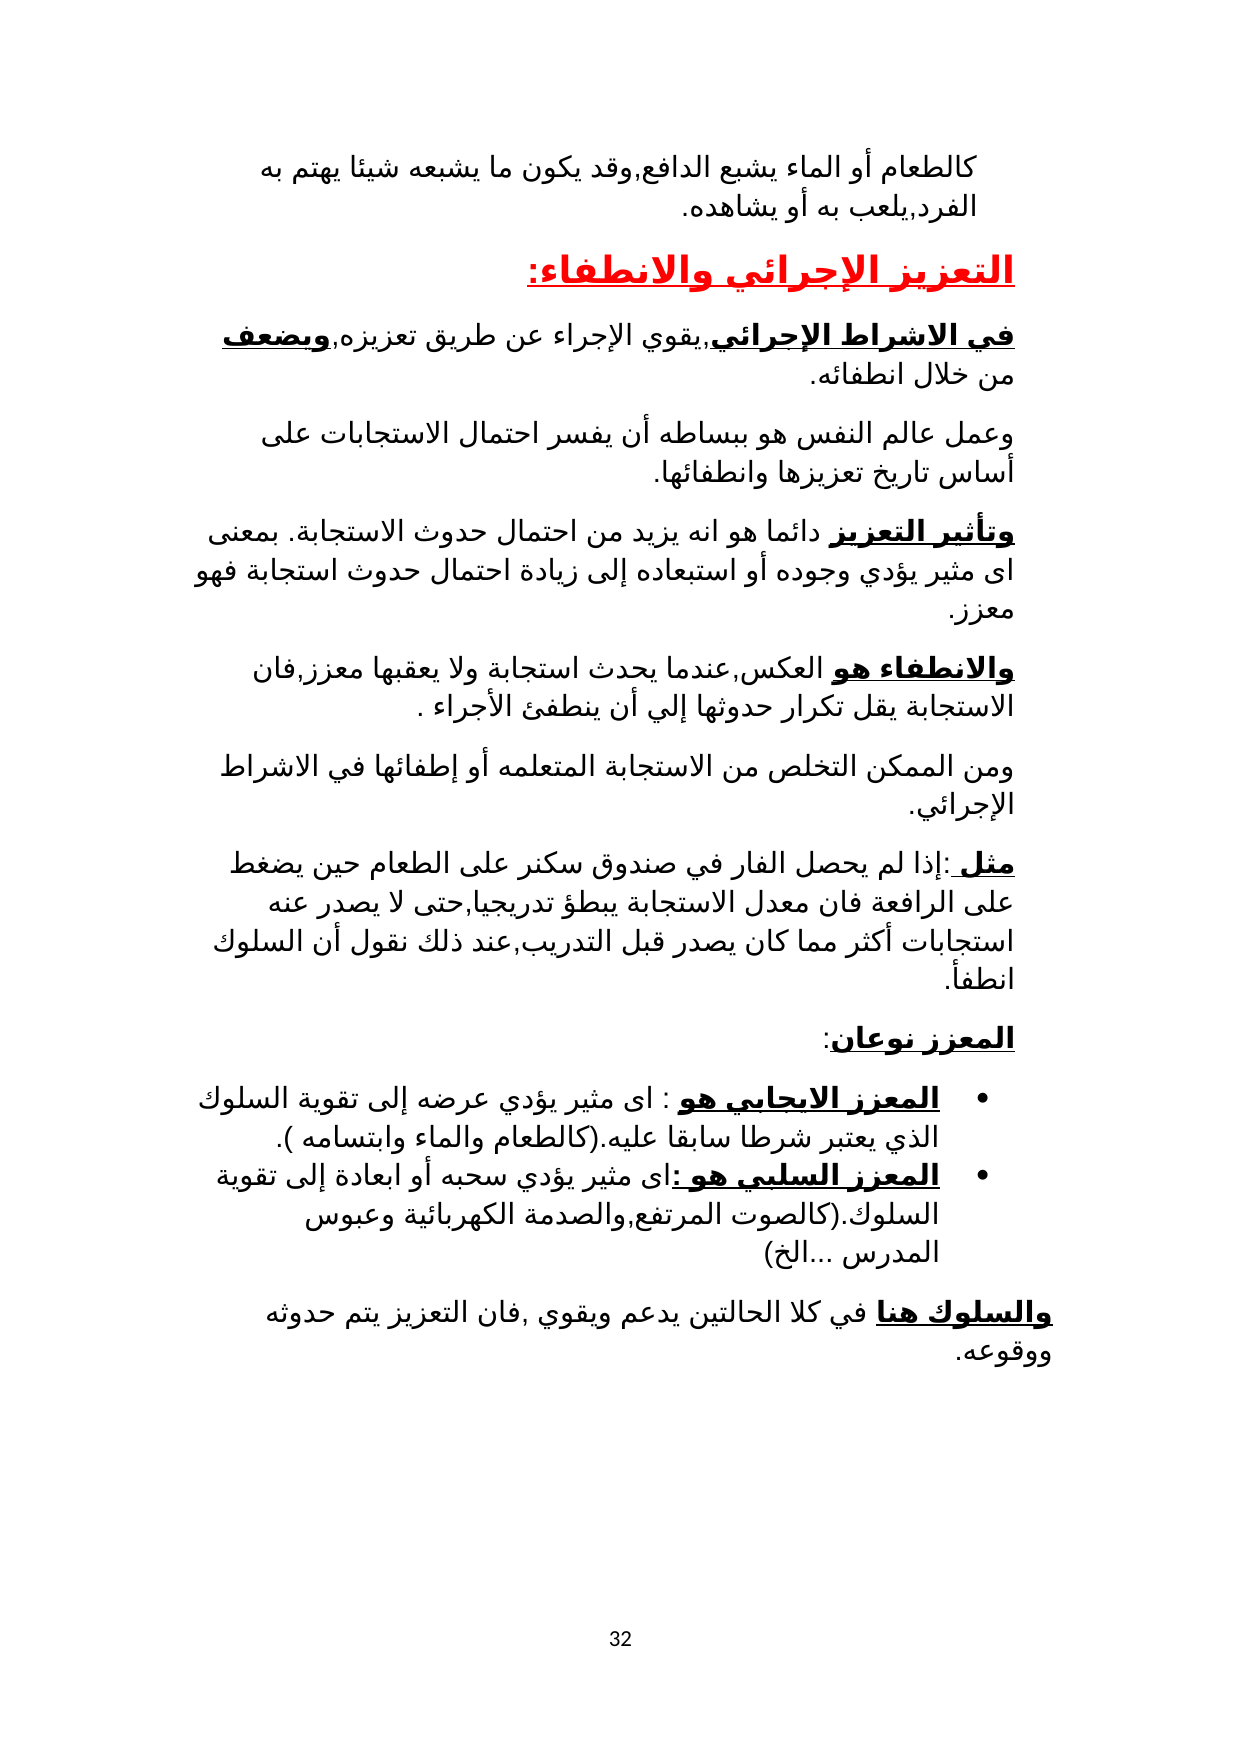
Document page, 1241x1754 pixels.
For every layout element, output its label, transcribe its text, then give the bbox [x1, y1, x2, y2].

text والسلوك هنا في كلا الحالتين يدعم ويقوي ,فان التعزيز يتم حدوثه ووقوعه. [187, 1295, 1053, 1367]
text وتأثير التعزيز دائما هو انه يزيد من احتمال حدوث الاستجابة. بمعنى اى مثير يؤدي وجوده أو استبعاده إلى زيادة احتمال حدوث استجابة فهو معزز. [187, 514, 1015, 625]
text وعمل عالم النفس هو ببساطه أن يفسر احتمال الاستجابات على أساس تاريخ تعزيزها وانطفائها. [187, 416, 1015, 488]
text التعزيز الإجرائي والانطفاء: [187, 248, 1015, 291]
text المعزز نوعان: [187, 1021, 1015, 1055]
text مثل :إذا لم يحصل الفار في صندوق سكنر على الطعام حين يضغط على الرافعة فان معدل الاستجابة يبطؤ تدريجيا,حتى لا يصدر عنه استجابات أكثر مما كان يصدر قبل التدريب,عند ذلك نقول أن السلوك انطفأ. [187, 846, 1015, 996]
list المعزز الايجابي هو : اى مثير يؤدي عرضه إلى تقوية السلوك الذي يعتبر شرطا سابقا عليه.(كالطعام والماء وابتسامه ). [187, 1081, 978, 1153]
text ومن الممكن التخلص من الاستجابة المتعلمه أو إطفائها في الاشراط الإجرائي. [187, 748, 1015, 821]
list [187, 150, 1015, 222]
text والانطفاء هو العكس,عندما يحدث استجابة ولا يعقبها معزز,فان الاستجابة يقل تكرار حدوثها إلي أن ينطفئ الأجراء . [187, 651, 1015, 723]
list المعزز السلبي هو :اى مثير يؤدي سحبه أو ابعادة إلى تقوية السلوك.(كالصوت المرتفع,والصدمة الكهربائية وعبوس المدرس ...الخ) [187, 1158, 978, 1269]
text في الاشراط الإجرائي,يقوي الإجراء عن طريق تعزيزه,ويضعف من خلال انطفائه. [187, 318, 1015, 390]
